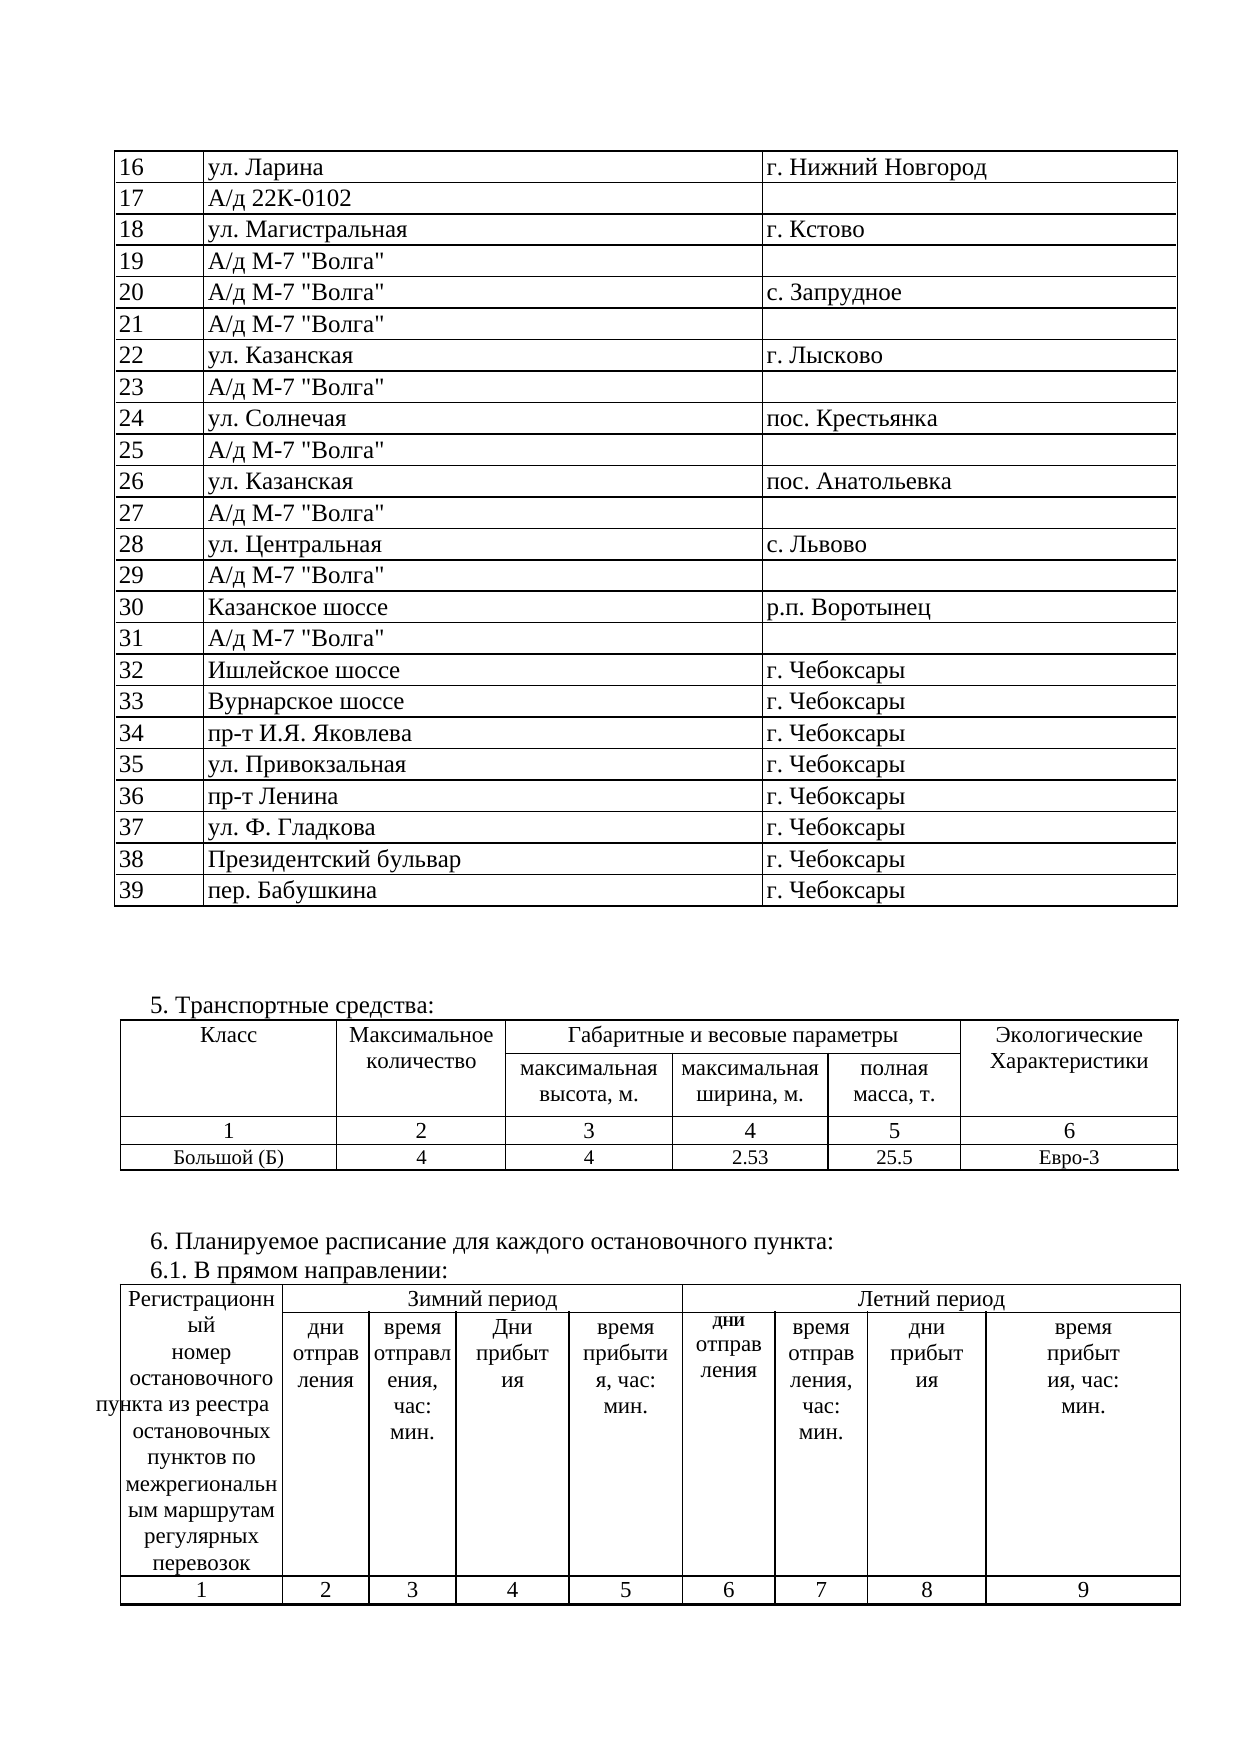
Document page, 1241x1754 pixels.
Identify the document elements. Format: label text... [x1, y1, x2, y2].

table_cell пер. Бабушкина [204, 875, 762, 905]
table_cell г. Чебоксары [763, 811, 1177, 842]
table_cell 6 [683, 1577, 774, 1603]
table_cell Ишлейское шоссе [204, 655, 762, 685]
table_header Габаритные и весовые параметры [506, 1021, 960, 1052]
table_cell А/д М-7 "Волга" [204, 372, 762, 402]
table_cell 25 [115, 434, 203, 464]
table_cell Вурнарское шоссе [204, 686, 762, 716]
table_cell Дни прибыт ия [457, 1313, 568, 1575]
table_cell г. Кстово [763, 213, 1177, 244]
table_cell 9 [987, 1577, 1180, 1603]
table_header Зимний период [283, 1285, 682, 1311]
table_cell 22 [115, 340, 203, 370]
table_cell А/д М-7 "Волга" [204, 435, 762, 464]
table_cell максимальная высота, м. [506, 1054, 672, 1116]
table_cell ул. Привокзальная [204, 749, 762, 779]
table_cell пр-т Ленина [204, 781, 762, 811]
table_cell 17 [115, 183, 203, 213]
table_cell дни прибыт ия [868, 1313, 985, 1575]
table_cell с. Львово [763, 528, 1177, 559]
table_cell 2 [337, 1117, 505, 1144]
table_cell 1 [121, 1577, 282, 1603]
table_cell время прибыти я, час: мин. [570, 1313, 682, 1575]
table_cell 3 [370, 1577, 455, 1603]
table_cell 39 [115, 875, 203, 905]
table_cell 1 [121, 1117, 336, 1144]
table_cell пр-т И.Я. Яковлева [204, 718, 762, 748]
table_cell [763, 559, 1177, 590]
table_cell 2 [283, 1577, 368, 1603]
text 6. Планируемое расписание для каждого остановочного пункта: [150, 1226, 1090, 1255]
table_cell 5 [570, 1577, 682, 1603]
table_cell 21 [115, 308, 203, 339]
table_cell дни отправ ления [283, 1313, 368, 1575]
table_header Летний период [683, 1285, 1180, 1311]
table_header Экологические Характеристики [961, 1021, 1177, 1116]
table_cell р.п. Воротынец [763, 590, 1177, 622]
table_cell А/д М-7 "Волга" [204, 498, 762, 527]
table_cell 24 [115, 403, 203, 433]
table_cell 25.5 [829, 1145, 960, 1169]
text 5. Транспортные средства: [150, 990, 1090, 1019]
table_cell г. Чебоксары [763, 748, 1177, 779]
table_cell 27 [115, 497, 203, 527]
table_cell г. Чебоксары [763, 685, 1177, 716]
table_cell 4 [506, 1145, 672, 1169]
table_cell 5 [829, 1117, 960, 1144]
table_cell [763, 181, 1177, 213]
table_cell 33 [115, 686, 203, 716]
table_cell [763, 622, 1177, 653]
table_cell время прибыт ия, час: мин. [987, 1313, 1180, 1575]
table_cell [763, 370, 1177, 402]
table_cell время отправл ения, час: мин. [370, 1313, 455, 1575]
table_cell 35 [115, 749, 203, 779]
table_cell 2.53 [673, 1145, 827, 1169]
table_cell 7 [776, 1577, 867, 1603]
table_cell 18 [115, 214, 203, 244]
table_cell пос. Крестьянка [763, 402, 1177, 433]
table_cell ул. Солнечая [204, 403, 762, 433]
table_cell [763, 496, 1177, 527]
table_cell 19 [115, 245, 203, 276]
table_cell Евро-3 [961, 1145, 1177, 1169]
table_cell 4 [673, 1117, 827, 1144]
table_cell г. Лысково [763, 339, 1177, 370]
table_cell 3 [506, 1117, 672, 1144]
table_cell 23 [115, 371, 203, 402]
table_cell ул. Центральная [204, 529, 762, 559]
table_cell 8 [868, 1577, 985, 1603]
table_cell г. Чебоксары [763, 842, 1177, 873]
table_cell 4 [337, 1145, 505, 1169]
table_cell с. Запрудное [763, 276, 1177, 307]
table_cell Большой (Б) [121, 1145, 336, 1169]
table_cell ул. Казанская [204, 466, 762, 496]
table_cell полная масса, т. [829, 1054, 960, 1116]
table_cell 37 [115, 812, 203, 842]
table_cell 4 [457, 1577, 568, 1603]
table_header Класс [121, 1021, 336, 1116]
table_cell 38 [115, 843, 203, 873]
table_cell А/д М-7 "Волга" [204, 623, 762, 653]
table_cell г. Чебоксары [763, 716, 1177, 748]
table_cell [763, 433, 1177, 464]
table_header Максимальное количество [337, 1021, 505, 1116]
table_cell г. Нижний Новгород [763, 152, 1177, 181]
table_cell г. Чебоксары [763, 653, 1177, 685]
table_cell 16 [115, 152, 203, 181]
table_cell А/д М-7 "Волга" [204, 246, 762, 276]
table_cell 26 [115, 466, 203, 496]
table_cell 28 [115, 529, 203, 559]
table_cell 32 [115, 654, 203, 685]
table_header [121, 1285, 282, 1575]
table_cell ДНИ отправ ления [683, 1313, 774, 1575]
table_cell 29 [115, 560, 203, 590]
table_cell ул. Ларина [204, 152, 762, 181]
table_cell Президентский бульвар [204, 844, 762, 873]
text 6.1. В прямом направлении: [150, 1255, 1090, 1283]
table_cell Казанское шоссе [204, 592, 762, 622]
table_cell г. Чебоксары [763, 874, 1177, 905]
table_cell ул. Казанская [204, 340, 762, 370]
table_cell 36 [115, 780, 203, 811]
table_cell 20 [115, 277, 203, 307]
table_cell 34 [115, 717, 203, 748]
table_cell 31 [115, 623, 203, 653]
table_cell ул. Магистральная [204, 215, 762, 244]
table_cell 30 [115, 591, 203, 622]
table_cell [763, 244, 1177, 276]
table_cell [763, 307, 1177, 339]
table_cell А/д М-7 "Волга" [204, 309, 762, 339]
table_cell г. Чебоксары [763, 779, 1177, 811]
table_cell максимальная ширина, м. [673, 1054, 827, 1116]
table_cell 6 [961, 1117, 1177, 1144]
table_cell А/д М-7 "Волга" [204, 561, 762, 590]
table_cell ул. Ф. Гладкова [204, 812, 762, 842]
table_cell А/д 22К-0102 [204, 183, 762, 213]
table_cell пос. Анатольевка [763, 465, 1177, 496]
table_cell время отправ ления, час: мин. [776, 1313, 867, 1575]
table_cell А/д М-7 "Волга" [204, 277, 762, 307]
